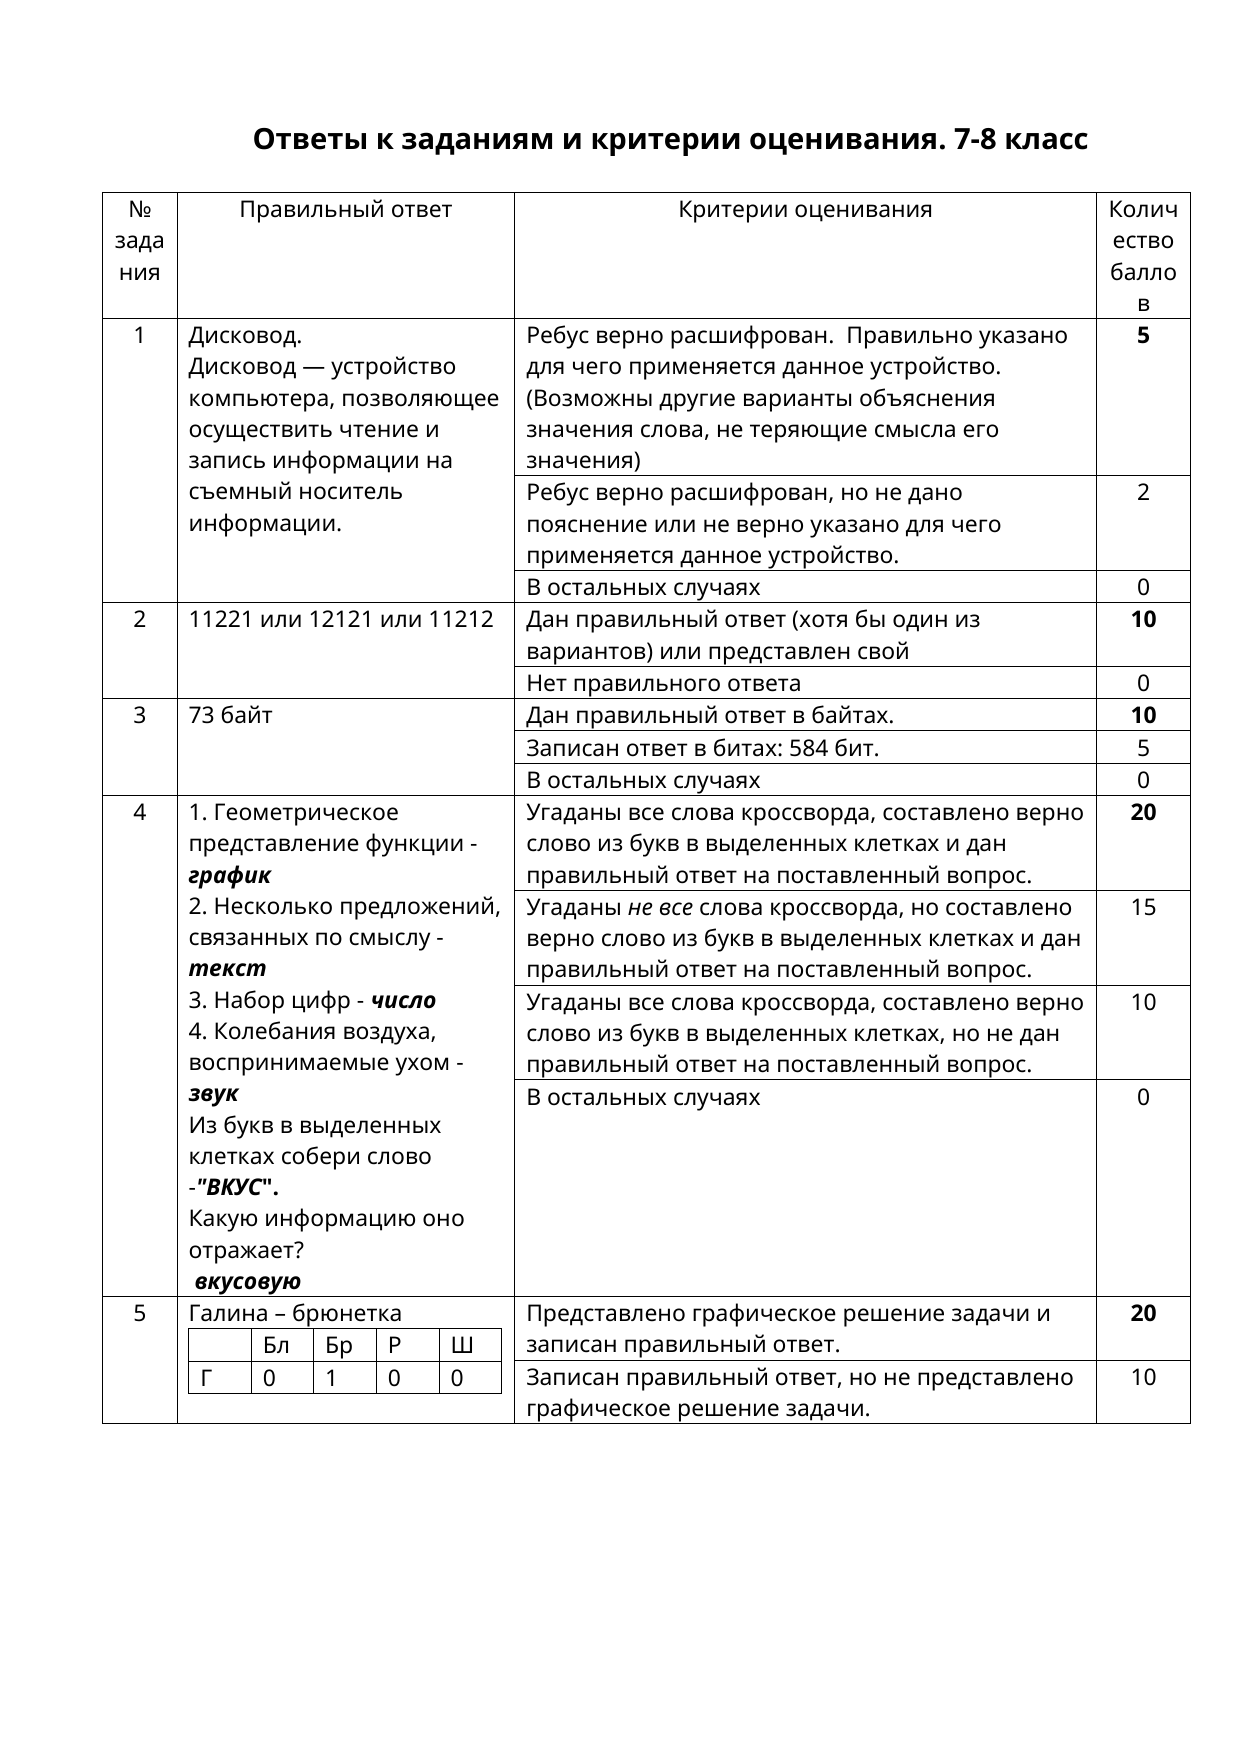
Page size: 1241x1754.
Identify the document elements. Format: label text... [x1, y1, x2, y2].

table_cell Нет правильного ответа [515, 667, 1096, 698]
table_cell 0 [1097, 667, 1190, 698]
table_cell 15 [1097, 891, 1190, 984]
table_cell В остальных случаях [515, 1080, 1096, 1296]
table_cell Представлено графическое решение задачи и записан правильный ответ. [515, 1297, 1096, 1359]
table_cell Дан правильный ответ (хотя бы один из вариантов) или представлен свой [515, 603, 1096, 666]
table_cell Ребус верно расшифрован. Правильно указано для чего применяется данное устройство. (Возможны другие варианты объяснения значения слова, не теряющие смысла его значения) [515, 319, 1096, 475]
table_cell 10 [1097, 1361, 1190, 1423]
table_cell 4 [103, 796, 177, 1296]
table_cell Угаданы все слова кроссворда, составлено верно слово из букв в выделенных клетках, но не дан правильный ответ на поставленный вопрос. [515, 986, 1096, 1079]
table_cell 73 байт [178, 699, 514, 795]
table_cell В остальных случаях [515, 764, 1096, 795]
table_cell 0 [1097, 1080, 1190, 1296]
table_cell Записан правильный ответ, но не представлено графическое решение задачи. [515, 1361, 1096, 1423]
table_header № задания [103, 193, 177, 318]
table_header Критерии оценивания [515, 193, 1096, 318]
table_cell 2 [1097, 476, 1190, 570]
table_cell 10 [1097, 986, 1190, 1079]
table_cell 0 [1097, 571, 1190, 602]
table_cell Дисковод. Дисковод — устройство компьютера, позволяющее осуществить чтение и запись информации на съемный носитель информации. [178, 319, 514, 602]
table_cell Записан ответ в битах: 584 бит. [515, 731, 1096, 763]
table_cell 11221 или 12121 или 11212 [178, 603, 514, 698]
table_cell 1. Геометрическое представление функции - график 2. Несколько предложений, связанных по смыслу - текст 3. Набор цифр - число 4. Колебания воздуха, воспринимаемые ухом - звук Из букв в выделенных клетках собери слово -"ВКУС". Какую информацию оно отражает? вкусовую [178, 796, 514, 1296]
table_cell Галина – брюнетка [178, 1297, 514, 1423]
table_header Правильный ответ [178, 193, 514, 318]
table_cell В остальных случаях [515, 571, 1096, 602]
table_cell 5 [1097, 731, 1190, 763]
table_cell Угаданы все слова кроссворда, составлено верно слово из букв в выделенных клетках и дан правильный ответ на поставленный вопрос. [515, 796, 1096, 890]
table_cell Ребус верно расшифрован, но не дано пояснение или не верно указано для чего применяется данное устройство. [515, 476, 1096, 570]
table_cell 20 [1097, 1297, 1190, 1359]
table_cell 10 [1097, 603, 1190, 666]
text Ответы к заданиям и критерии оценивания. 7-8 класс [252, 118, 1152, 158]
table_cell 20 [1097, 796, 1190, 890]
table_cell Дан правильный ответ в байтах. [515, 699, 1096, 730]
table_header Количество баллов [1097, 193, 1190, 318]
table_cell 1 [103, 319, 177, 602]
table_cell 5 [103, 1297, 177, 1423]
table_cell 0 [1097, 764, 1190, 795]
table_cell Угаданы не все слова кроссворда, но составлено верно слово из букв в выделенных клетках и дан правильный ответ на поставленный вопрос. [515, 891, 1096, 984]
table_cell 2 [103, 603, 177, 698]
table_cell 3 [103, 699, 177, 795]
table_cell 10 [1097, 699, 1190, 730]
table_cell 5 [1097, 319, 1190, 475]
